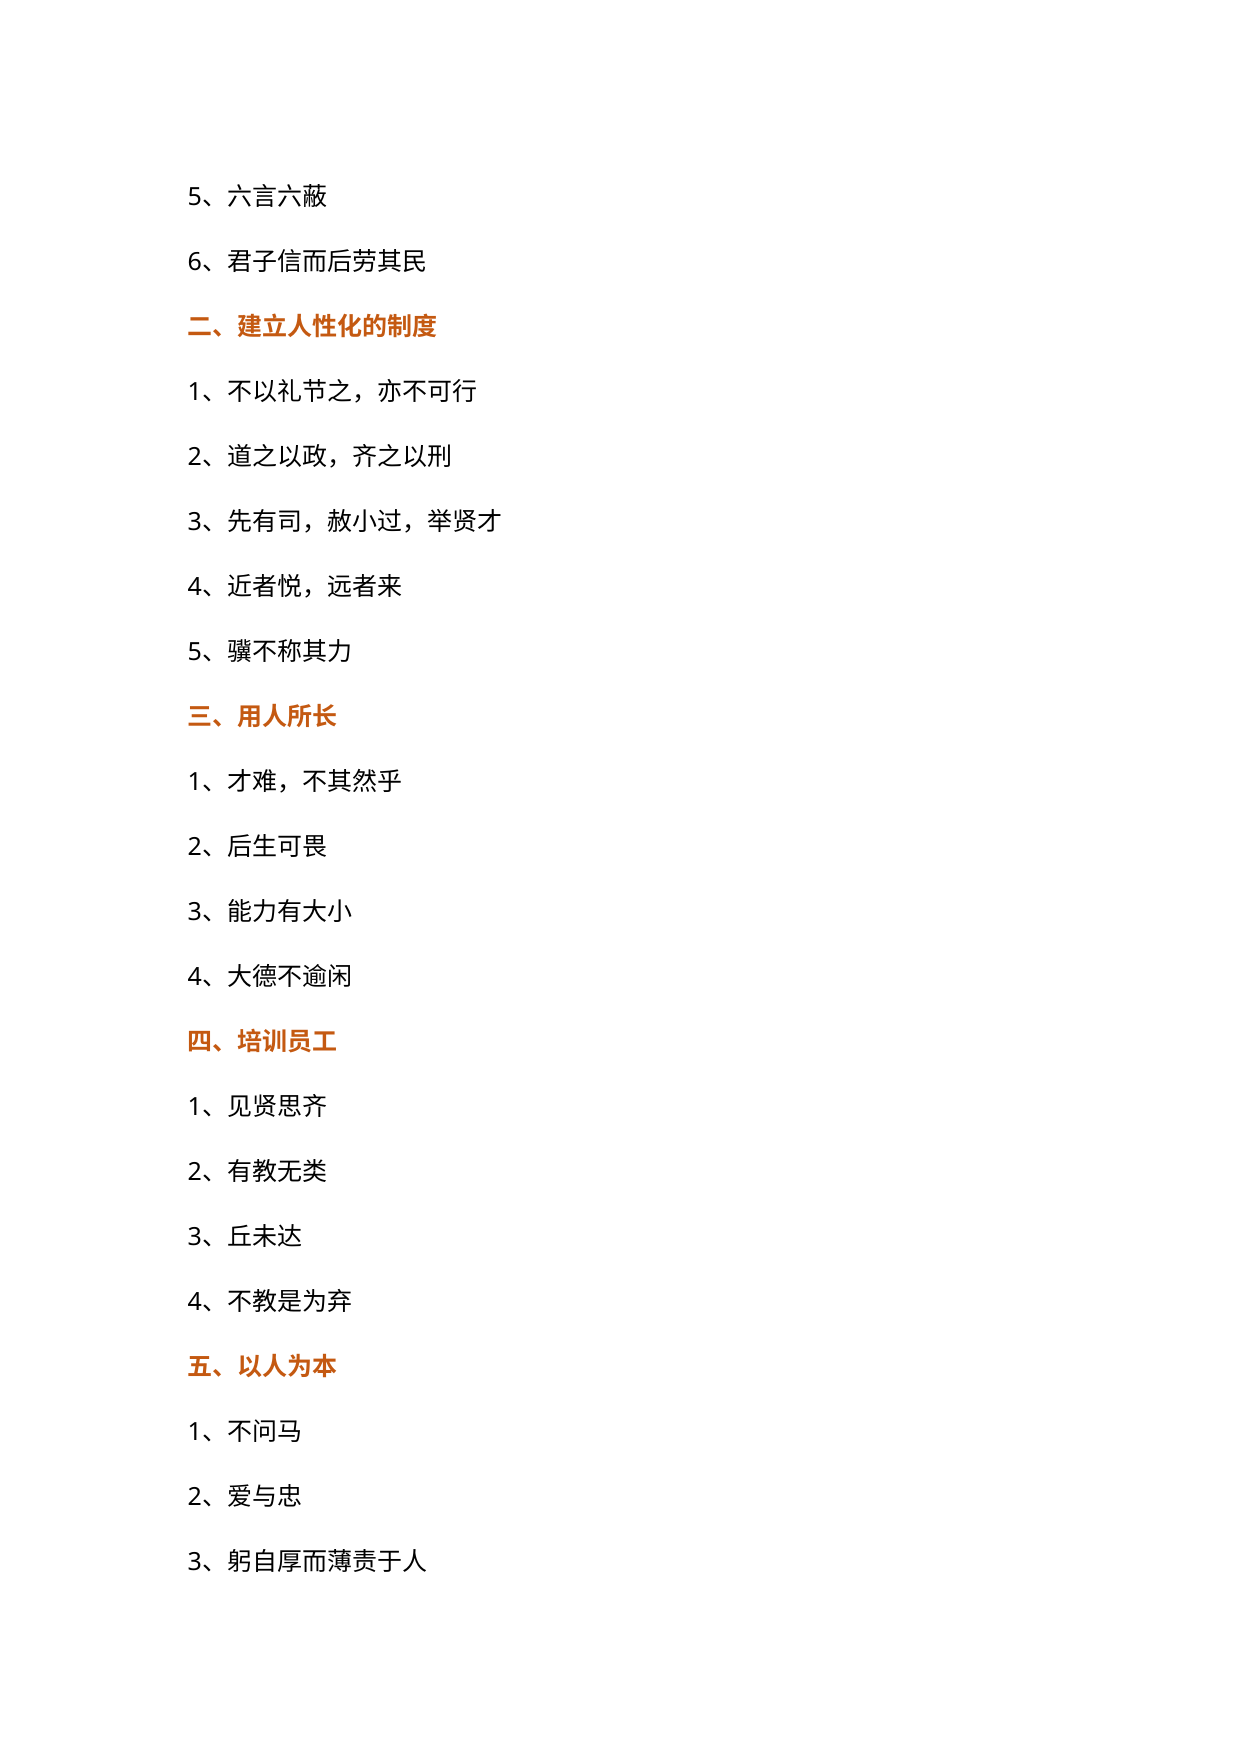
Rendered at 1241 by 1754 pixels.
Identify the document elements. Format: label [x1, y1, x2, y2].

text [187, 162, 1053, 1592]
